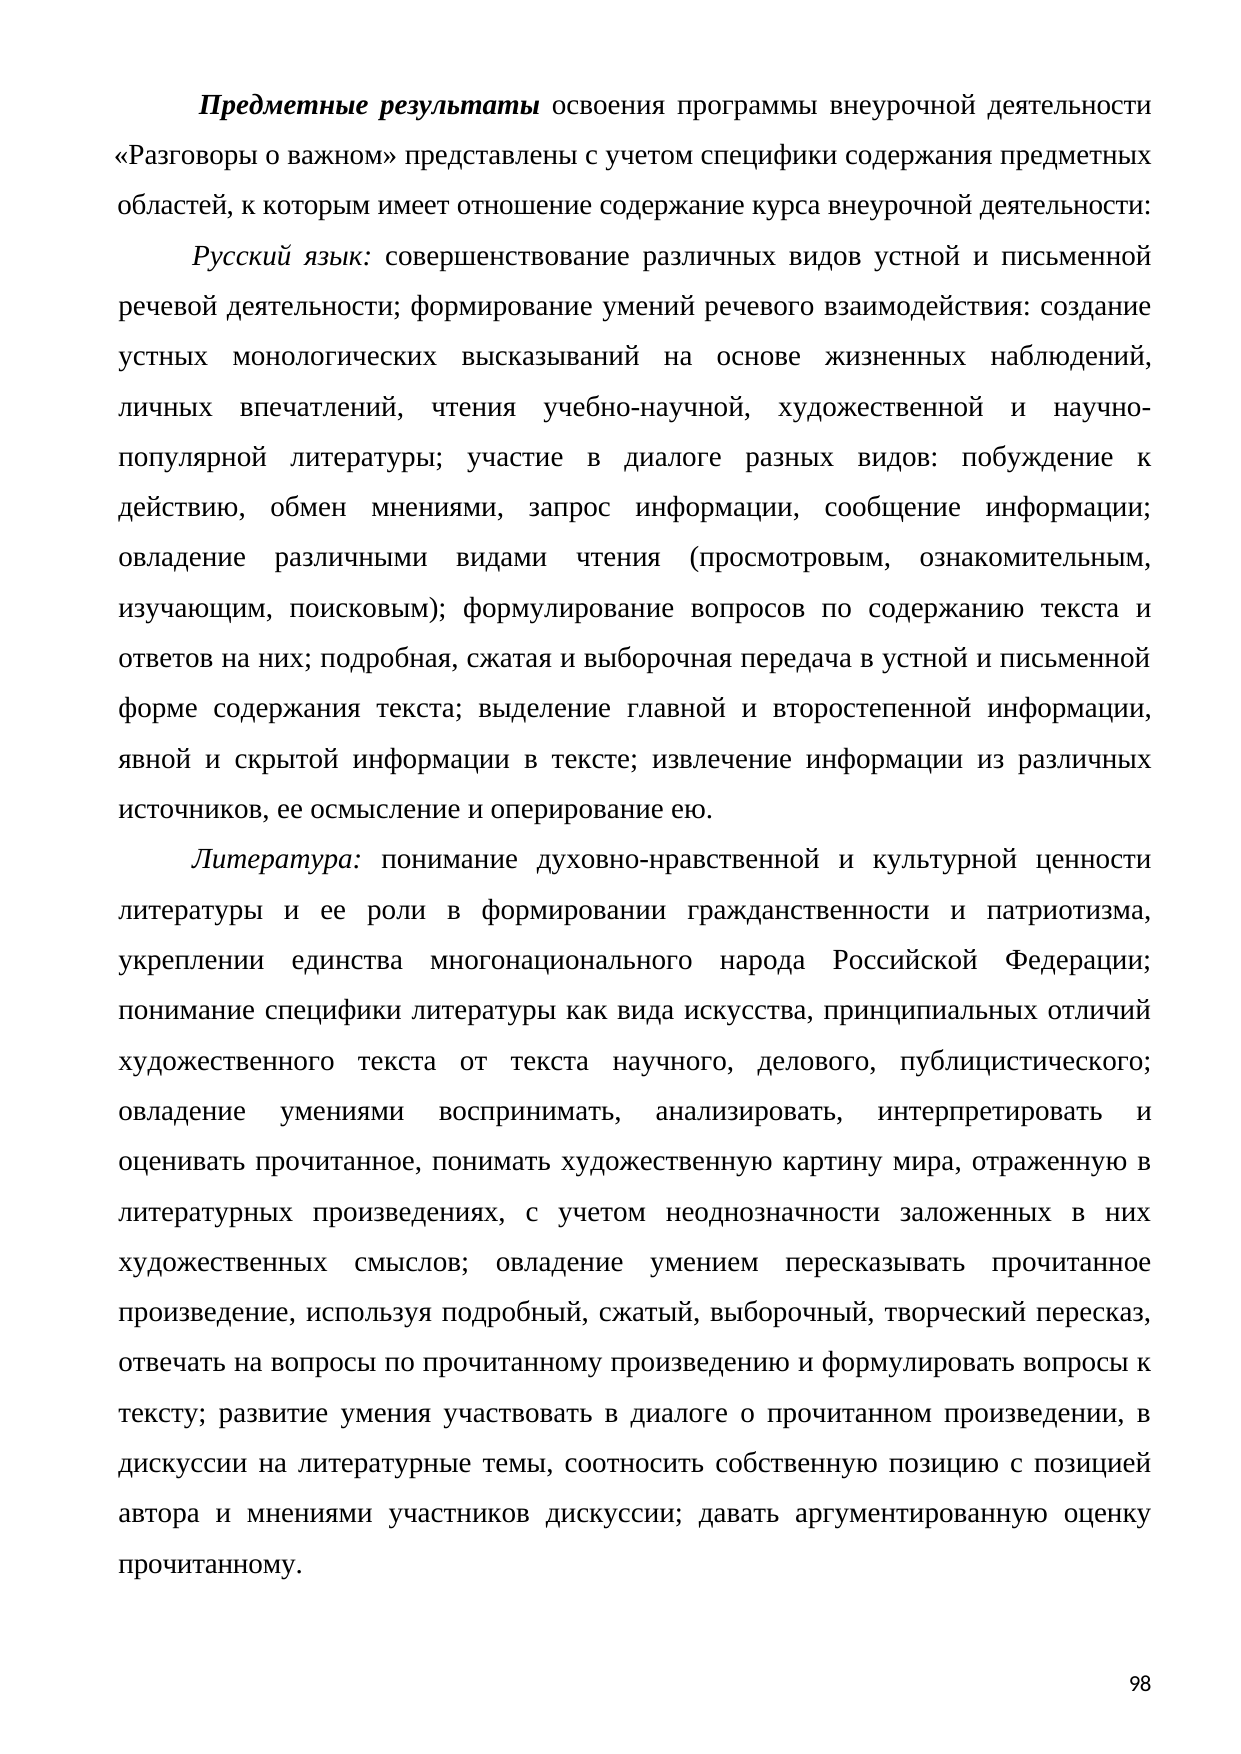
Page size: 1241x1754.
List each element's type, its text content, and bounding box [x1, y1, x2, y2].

text «Разговоры о важном» представлены с учетом специфики содержания предметных областей, к которым имеет отношение содержание курса внеурочной деятельности: [104, 137, 1152, 221]
text Литература: понимание духовно-нравственной и культурной ценности литературы и ее роли в формировании гражданственности и патриотизма, укреплении единства многонационального народа Российской Федерации; понимание специфики литературы как вида искусства, принципиальных отличий художественного текста от текста научного, делового, публицистического; овладение умениями воспринимать, анализировать, интерпретировать и оценивать прочитанное, понимать художественную картину мира, отраженную в литературных произведениях, с учетом неоднозначности заложенных в них художественных смыслов; овладение умением пересказывать прочитанное произведение, используя подробный, сжатый, выборочный, творческий пересказ, отвечать на вопросы по прочитанному произведению и формулировать вопросы к тексту; развитие умения участвовать в диалоге о прочитанном произведении, в дискуссии на литературные темы, соотносить собственную позицию с позицией автора и мнениями участников дискуссии; давать аргументированную оценку прочитанному. [118, 841, 1152, 1579]
text Предметные результаты освоения программы внеурочной деятельности [104, 87, 1152, 120]
text Русский язык: совершенствование различных видов устной и письменной речевой деятельности; формирование умений речевого взаимодействия: создание устных монологических высказываний на основе жизненных наблюдений, личных впечатлений, чтения учебно-научной, художественной и научно-популярной литературы; участие в диалоге разных видов: побуждение к действию, обмен мнениями, запрос информации, сообщение информации; овладение различными видами чтения (просмотровым, ознакомительным, изучающим, поисковым); формулирование вопросов по содержанию текста и ответов на них; подробная, сжатая и выборочная передача в устной и письменной форме содержания текста; выделение главной и второстепенной информации, явной и скрытой информации в тексте; извлечение информации из различных источников, ее осмысление и оперирование ею. [118, 238, 1152, 825]
